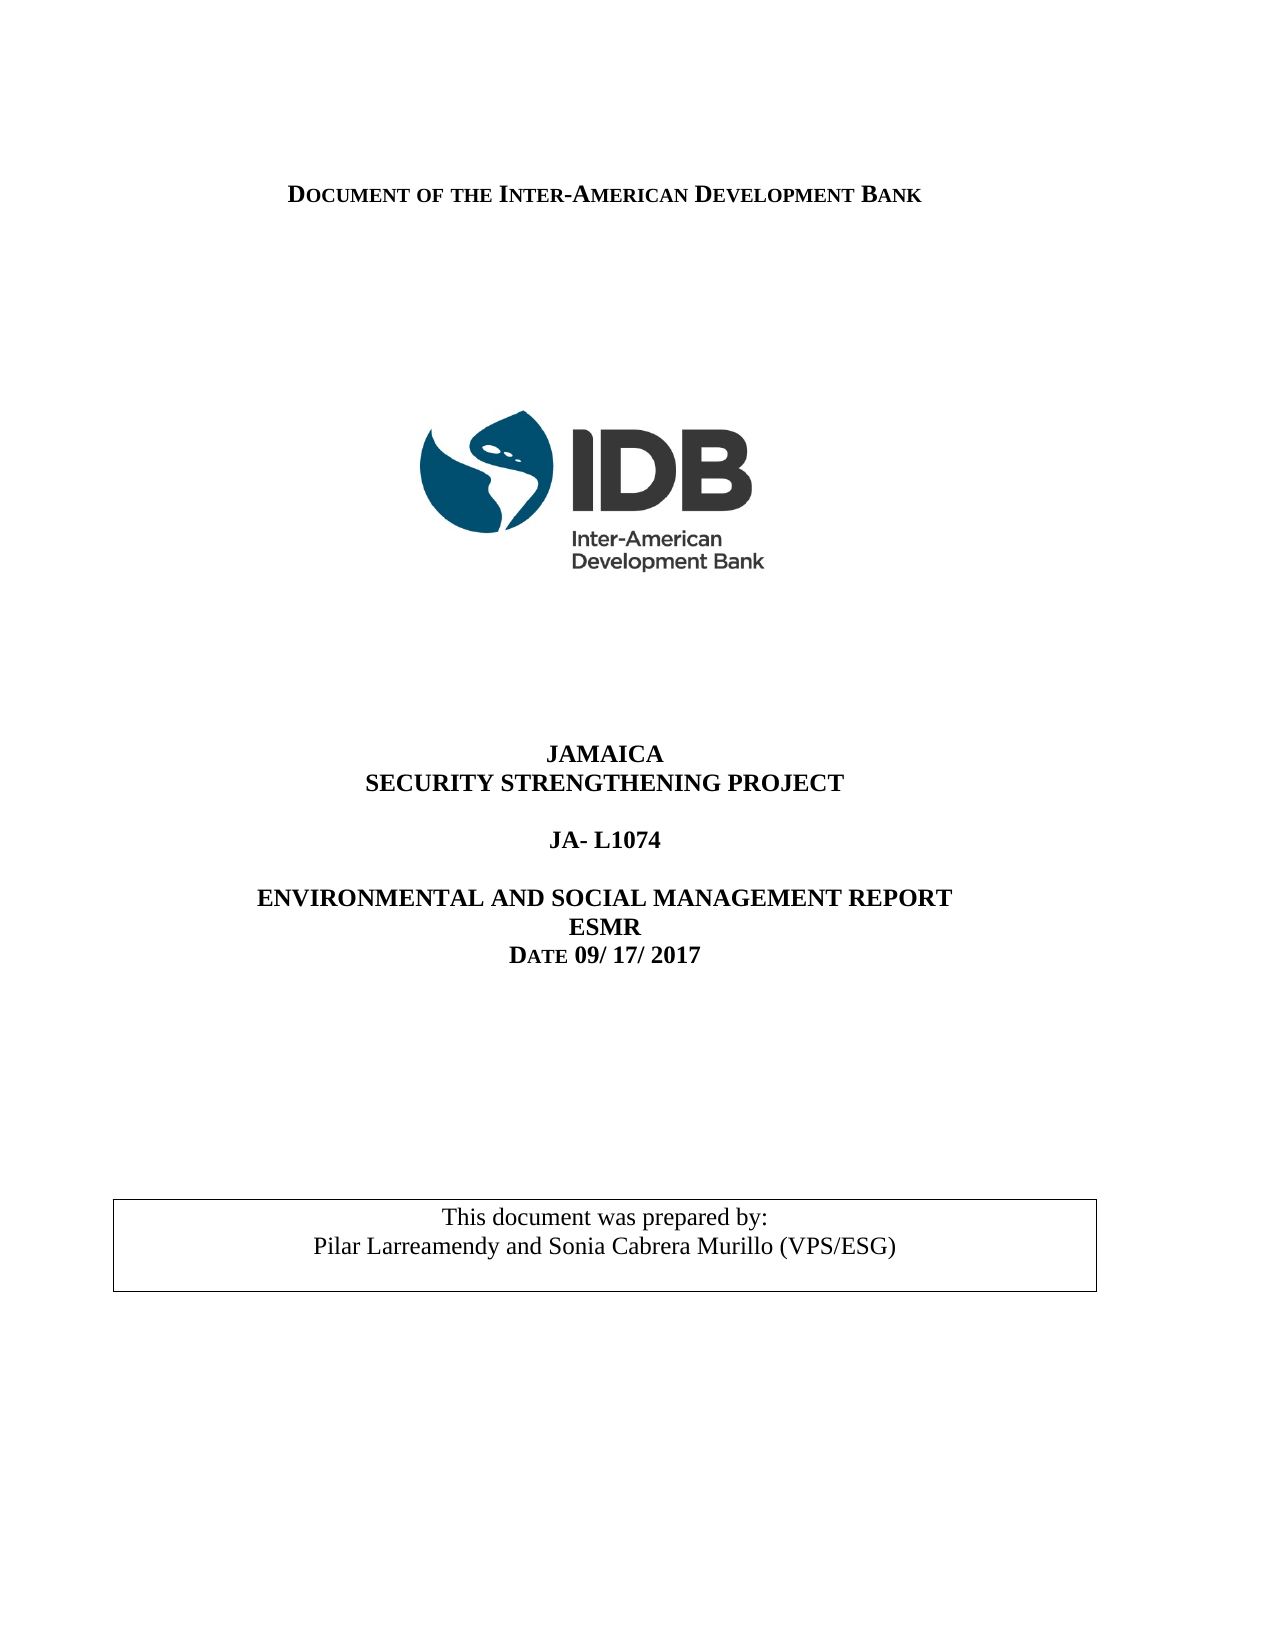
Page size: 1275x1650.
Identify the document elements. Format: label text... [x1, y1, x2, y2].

text JAMAICA [122, 739, 1087, 768]
text Environmental and Social MANAGEMENT REPORT [122, 883, 1087, 912]
text ESMR [122, 912, 1087, 941]
text Pilar Larreamendy and Sonia Cabrera Murillo (VPS/ESG) [122, 1231, 1087, 1260]
picture [350, 322, 859, 682]
text JA- L1074 [122, 826, 1087, 854]
text This document was prepared by: [114, 1200, 1096, 1231]
text Document of the Inter-American Development Bank [122, 179, 1087, 207]
text SECURITY STRENGTHENING PROJECT [122, 768, 1087, 797]
text Date 09/ 17/ 2017 [122, 941, 1087, 969]
